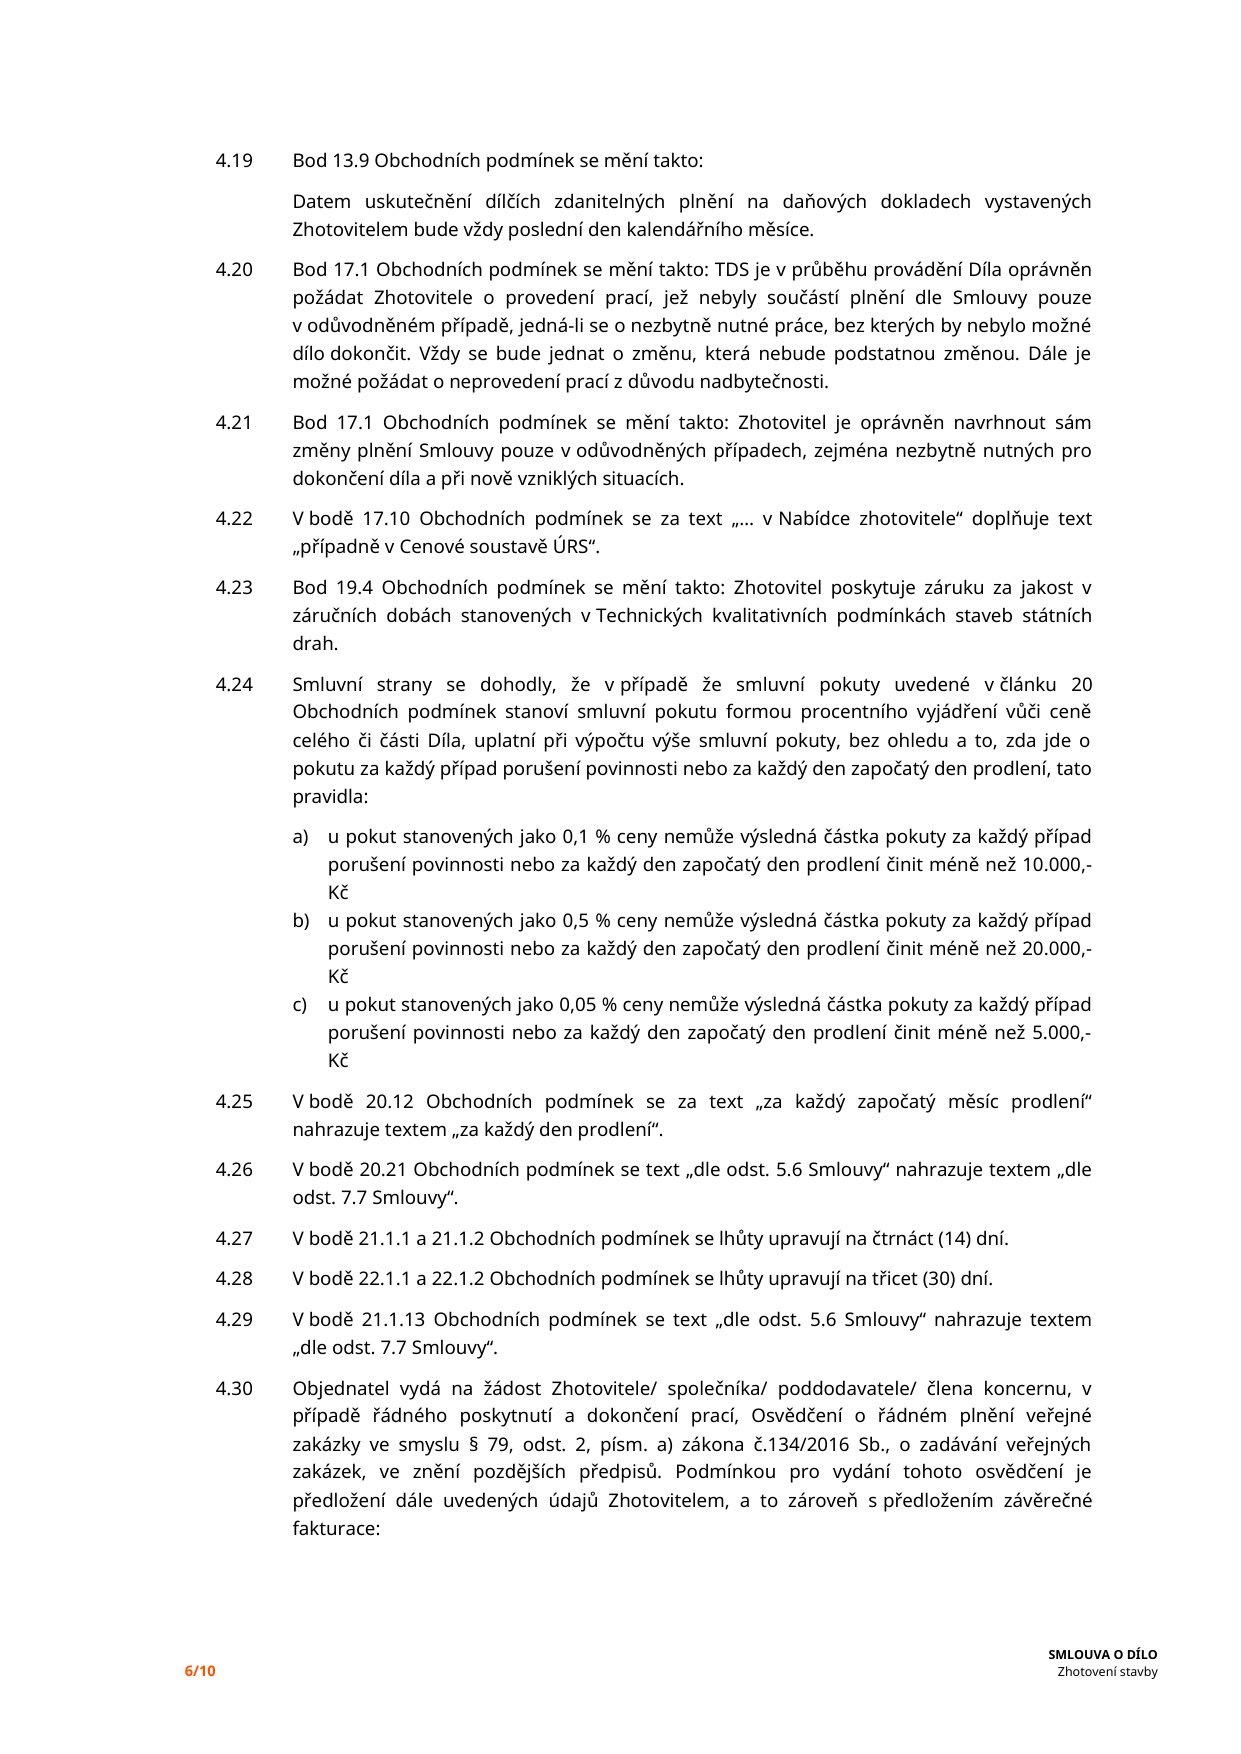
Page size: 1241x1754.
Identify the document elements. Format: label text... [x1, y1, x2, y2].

text Smluvní strany se dohodly, že v případě že smluvní pokuty uvedené v článku 20 Obchodních podmínek stanoví smluvní pokutu formou procentního vyjádření vůči ceně celého či části Díla, uplatní při výpočtu výše smluvní pokuty, bez ohledu a to, zda jde o pokutu za každý případ porušení povinnosti nebo za každý den započatý den prodlení, tato pravidla: [216, 671, 1093, 808]
text Bod 13.9 Obchodních podmínek se mění takto: [216, 147, 1093, 173]
list u pokut stanovených jako 0,1 % ceny nemůže výsledná částka pokuty za každý případ porušení povinnosti nebo za každý den započatý den prodlení činit méně než 10.000,- Kč [292, 823, 1093, 905]
text V bodě 20.21 Obchodních podmínek se text „dle odst. 5.6 Smlouvy“ nahrazuje textem „dle odst. 7.7 Smlouvy“. [216, 1157, 1093, 1210]
text u pokut stanovených jako 0,5 % ceny nemůže výsledná částka pokuty za každý případ porušení povinnosti nebo za každý den započatý den prodlení činit méně než 20.000,- Kč [292, 907, 1093, 989]
list V bodě 21.1.13 Obchodních podmínek se text „dle odst. 5.6 Smlouvy“ nahrazuje textem „dle odst. 7.7 Smlouvy“. [216, 1306, 1093, 1360]
text Bod 17.1 Obchodních podmínek se mění takto: Zhotovitel je oprávněn navrhnout sám změny plnění Smlouvy pouze v odůvodněných případech, zejména nezbytně nutných pro dokončení díla a při nově vzniklých situacích. [216, 409, 1093, 491]
text u pokut stanovených jako 0,05 % ceny nemůže výsledná částka pokuty za každý případ porušení povinnosti nebo za každý den započatý den prodlení činit méně než 5.000,- Kč [292, 992, 1093, 1073]
text V bodě 17.10 Obchodních podmínek se za text „… v Nabídce zhotovitele“ doplňuje text „případně v Cenové soustavě ÚRS“. [216, 506, 1093, 559]
list Objednatel vydá na žádost Zhotovitele/ společníka/ poddodavatele/ člena koncernu, v případě řádného poskytnutí a dokončení prací, Osvědčení o řádném plnění veřejné zakázky ve smyslu § 79, odst. 2, písm. a) zákona č.134/2016 Sb., o zadávání veřejných zakázek, ve znění pozdějších předpisů. Podmínkou pro vydání tohoto osvědčení je předložení dále uvedených údajů Zhotovitelem, a to zároveň s předložením závěrečné fakturace: [216, 1375, 1093, 1540]
text V bodě 22.1.1 a 22.1.2 Obchodních podmínek se lhůty upravují na třicet (30) dní. [216, 1266, 1093, 1291]
text V bodě 21.1.1 a 21.1.2 Obchodních podmínek se lhůty upravují na čtrnáct (14) dní. [216, 1225, 1093, 1251]
list Datem uskutečnění dílčích zdanitelných plnění na daňových dokladech vystavených Zhotovitelem bude vždy poslední den kalendářního měsíce. [292, 188, 1093, 242]
text V bodě 20.12 Obchodních podmínek se za text „za každý započatý měsíc prodlení“ nahrazuje textem „za každý den prodlení“. [216, 1088, 1093, 1142]
text Bod 19.4 Obchodních podmínek se mění takto: Zhotovitel poskytuje záruku za jakost v záručních dobách stanovených v Technických kvalitativních podmínkách staveb státních drah. [216, 574, 1093, 656]
text Bod 17.1 Obchodních podmínek se mění takto: TDS je v průběhu provádění Díla oprávněn požádat Zhotovitele o provedení prací, jež nebyly součástí plnění dle Smlouvy pouze v odůvodněném případě, jedná-li se o nezbytně nutné práce, bez kterých by nebylo možné dílo dokončit. Vždy se bude jednat o změnu, která nebude podstatnou změnou. Dále je možné požádat o neprovedení prací z důvodu nadbytečnosti. [216, 257, 1093, 394]
